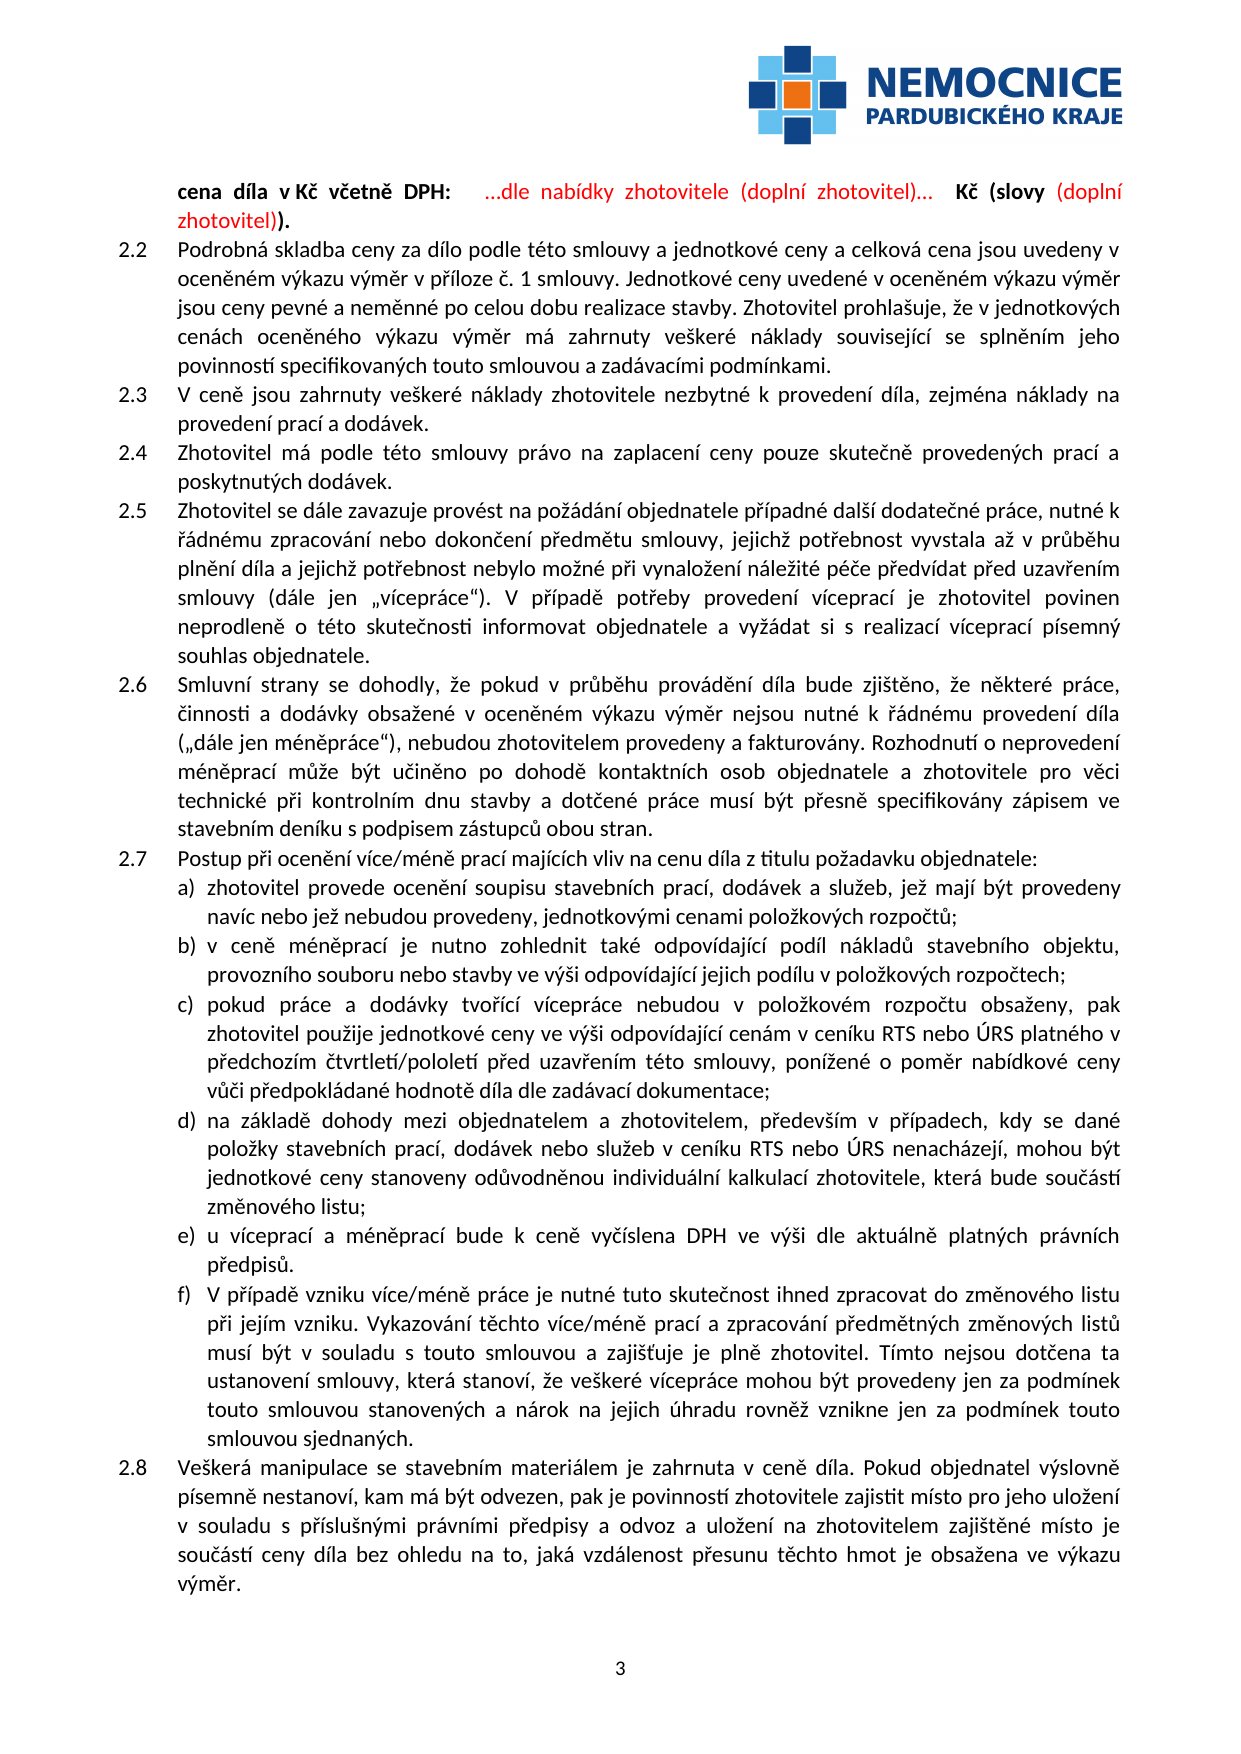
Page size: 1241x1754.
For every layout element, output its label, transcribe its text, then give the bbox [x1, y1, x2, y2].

list na základě dohody mezi objednatelem a zhotovitelem, především v případech, kdy se dané položky stavebních prací, dodávek nebo služeb v ceníku RTS nebo ÚRS nenacházejí, mohou být jednotkové ceny stanoveny odůvodněnou individuální kalkulací zhotovitele, která bude součástí změnového listu; [177, 1106, 1122, 1220]
list Veškerá manipulace se stavebním materiálem je zahrnuta v ceně díla. Pokud objednatel výslovně písemně nestanoví, kam má být odvezen, pak je povinností zhotovitele zajistit místo pro jeho uložení v souladu s příslušnými právními předpisy a odvoz a uložení na zhotovitelem zajištěné místo je součástí ceny díla bez ohledu na to, jaká vzdálenost přesunu těchto hmot je obsažena ve výkazu výměr. [118, 1453, 1122, 1597]
list V případě vzniku více/méně práce je nutné tuto skutečnost ihned zpracovat do změnového listu při jejím vzniku. Vykazování těchto více/méně prací a zpracování předmětných změnových listů musí být v souladu s touto smlouvou a zajišťuje je plně zhotovitel. Tímto nejsou dotčena ta ustanovení smlouvy, která stanoví, že veškeré vícepráce mohou být provedeny jen za podmínek touto smlouvou stanovených a nárok na jejich úhradu rovněž vznikne jen za podmínek touto smlouvou sjednaných. [177, 1280, 1122, 1452]
list Postup při ocenění více/méně prací majících vliv na cenu díla z titulu požadavku objednatele: [118, 844, 1122, 872]
list V ceně jsou zahrnuty veškeré náklady zhotovitele nezbytné k provedení díla, zejména náklady na provedení prací a dodávek. [118, 380, 1122, 437]
list u víceprací a méněprací bude k ceně vyčíslena DPH ve výši dle aktuálně platných právních předpisů. [177, 1222, 1122, 1278]
list pokud práce a dodávky tvořící vícepráce nebudou v položkovém rozpočtu obsaženy, pak zhotovitel použije jednotkové ceny ve výši odpovídající cenám v ceníku RTS nebo ÚRS platného v předchozím čtvrtletí/pololetí před uzavřením této smlouvy, ponížené o poměr nabídkové ceny vůči předpokládané hodnotě díla dle zadávací dokumentace; [177, 990, 1122, 1104]
picture [747, 45, 1123, 146]
list Zhotovitel se dále zavazuje provést na požádání objednatele případné další dodatečné práce, nutné k řádnému zpracování nebo dokončení předmětu smlouvy, jejichž potřebnost vyvstala až v průběhu plnění díla a jejichž potřebnost nebylo možné při vynaložení náležité péče předvídat před uzavřením smlouvy (dále jen „vícepráce“). V případě potřeby provedení víceprací je zhotovitel povinen neprodleně o této skutečnosti informovat objednatele a vyžádat si s realizací víceprací písemný souhlas objednatele. [118, 497, 1122, 669]
list Podrobná skladba ceny za dílo podle této smlouvy a jednotkové ceny a celková cena jsou uvedeny v oceněném výkazu výměr v příloze č. 1 smlouvy. Jednotkové ceny uvedené v oceněném výkazu výměr jsou ceny pevné a neměnné po celou dobu realizace stavby. Zhotovitel prohlašuje, že v jednotkových cenách oceněného výkazu výměr má zahrnuty veškeré náklady související se splněním jeho povinností specifikovaných touto smlouvou a zadávacími podmínkami. [118, 235, 1122, 379]
list zhotovitel provede ocenění soupisu stavebních prací, dodávek a služeb, jež mají být provedeny navíc nebo jež nebudou provedeny, jednotkovými cenami položkových rozpočtů; [177, 873, 1122, 930]
list v ceně méněprací je nutno zohlednit také odpovídající podíl nákladů stavebního objektu, provozního souboru nebo stavby ve výši odpovídající jejich podílu v položkových rozpočtech; [177, 932, 1122, 988]
list Zhotovitel má podle této smlouvy právo na zaplacení ceny pouze skutečně provedených prací a poskytnutých dodávek. [118, 438, 1122, 495]
list Smluvní strany se dohodly, že pokud v průběhu provádění díla bude zjištěno, že některé práce, činnosti a dodávky obsažené v oceněném výkazu výměr nejsou nutné k řádnému provedení díla („dále jen méněpráce“), nebudou zhotovitelem provedeny a fakturovány. Rozhodnutí o neprovedení méněprací může být učiněno po dohodě kontaktních osob objednatele a zhotovitele pro věci technické při kontrolním dnu stavby a dotčené práce musí být přesně specifikovány zápisem ve stavebním deníku s podpisem zástupců obou stran. [118, 670, 1122, 843]
